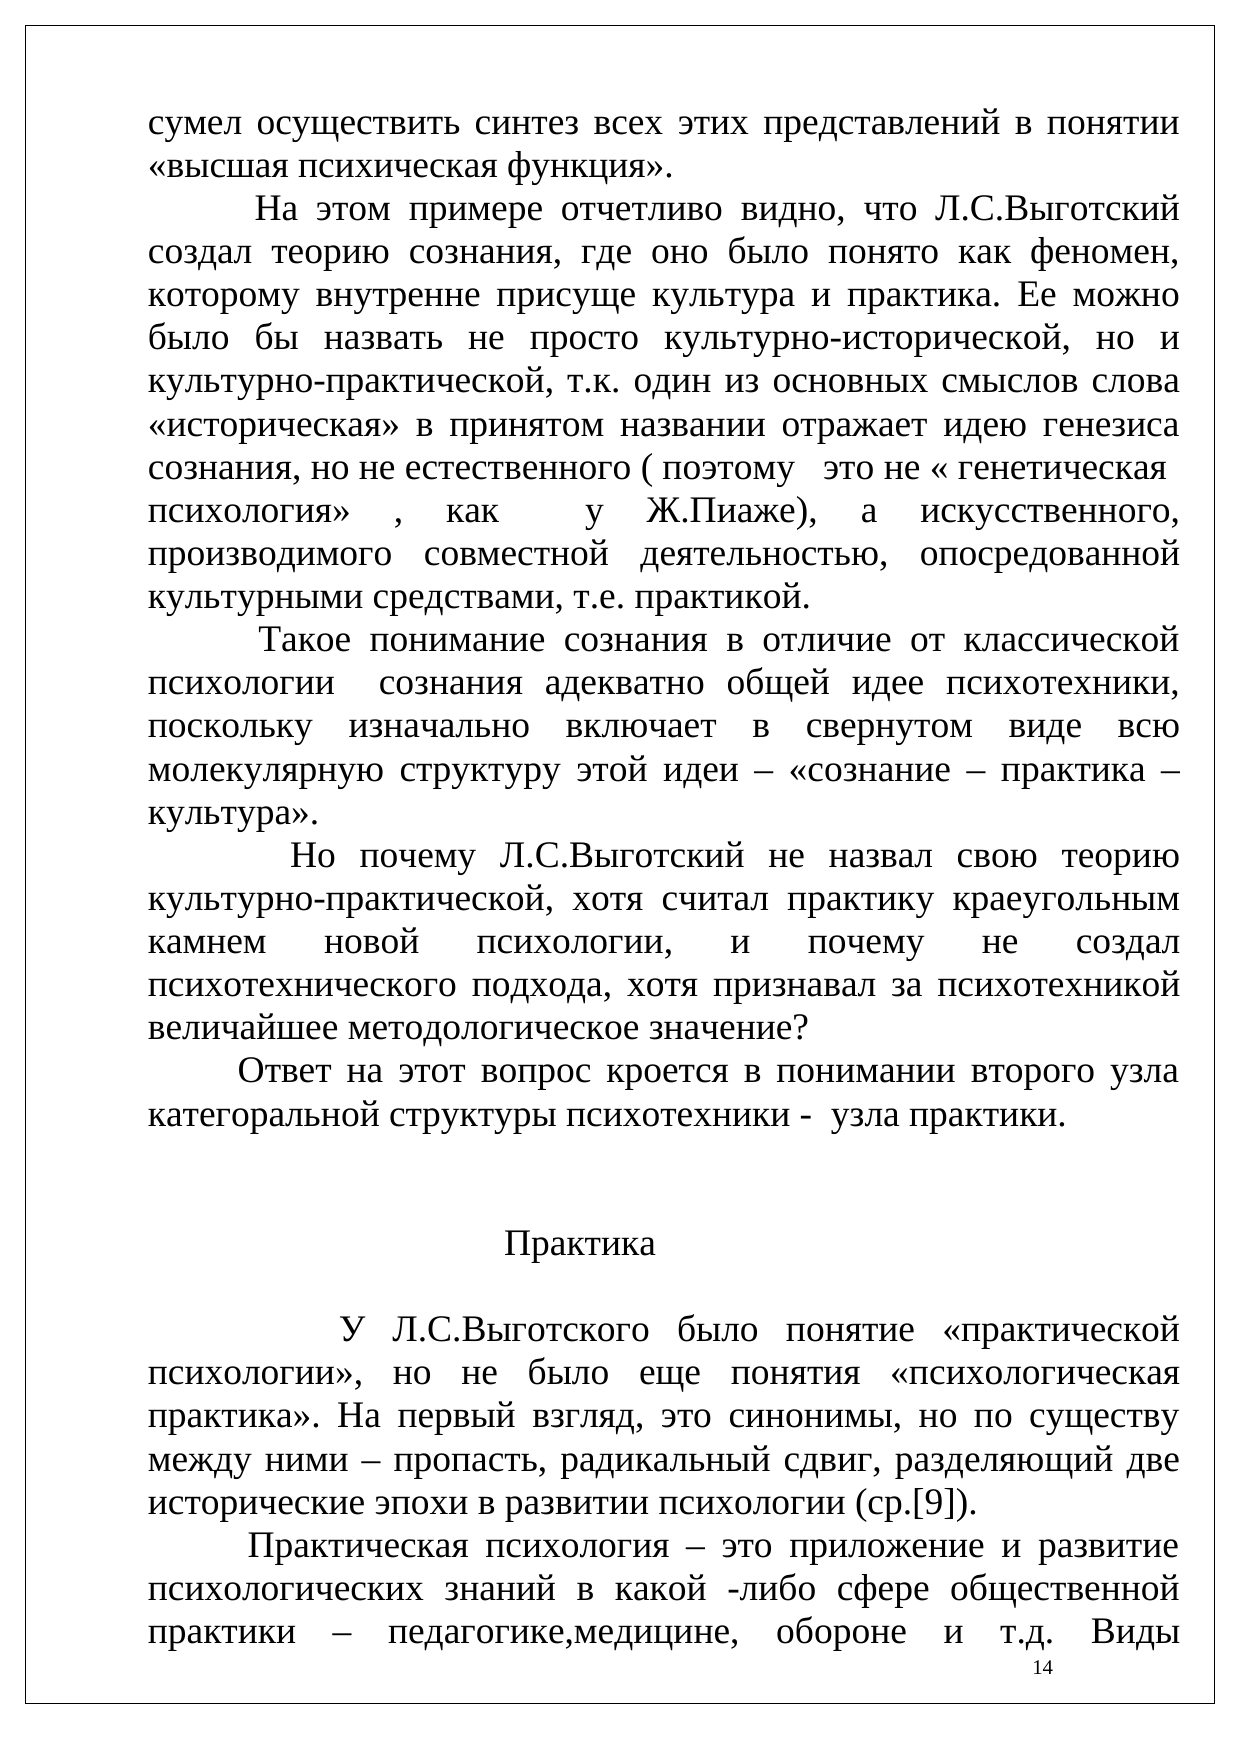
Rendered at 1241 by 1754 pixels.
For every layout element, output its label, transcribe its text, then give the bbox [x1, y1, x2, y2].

text На этом примере отчетливо видно, что Л.С.Выготский создал теорию сознания, где оно было понято как феномен, которому внутренне присуще культура и практика. Ее можно было бы назвать не просто культурно-исторической, но и культурно-практической, т.к. один из основных смыслов слова «историческая» в принятом названии отражает идею генезиса сознания, но не естественного ( поэтому это не « генетическая [148, 185, 1181, 487]
text Ответ на этот вопрос кроется в понимании второго узла категоральной структуры психотехники - узла практики. [148, 1048, 1181, 1134]
text Но почему Л.С.Выготский не назвал свою теорию культурно-практической, хотя считал практику краеугольным камнем новой психологии, и почему не создал психотехнического подхода, хотя признавал за психотехникой величайшее методологическое значение? [148, 832, 1181, 1048]
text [148, 99, 1181, 185]
text Практика [148, 1220, 1181, 1263]
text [148, 1522, 1181, 1652]
text психология» , как у Ж.Пиаже), а искусственного, производимого совместной деятельностью, опосредованной культурными средствами, т.е. практикой. [148, 487, 1181, 617]
text У Л.С.Выготского было понятие «практической психологии», но не было еще понятия «психологическая практика». На первый взгляд, это синонимы, но по существу между ними – пропасть, радикальный сдвиг, разделяющий две исторические эпохи в развитии психологии (ср.[9]). [148, 1307, 1181, 1522]
text Такое понимание сознания в отличие от классической психологии сознания адекватно общей идее психотехники, поскольку изначально включает в свернутом виде всю молекулярную структуру этой идеи – «сознание – практика – культура». [148, 617, 1181, 832]
